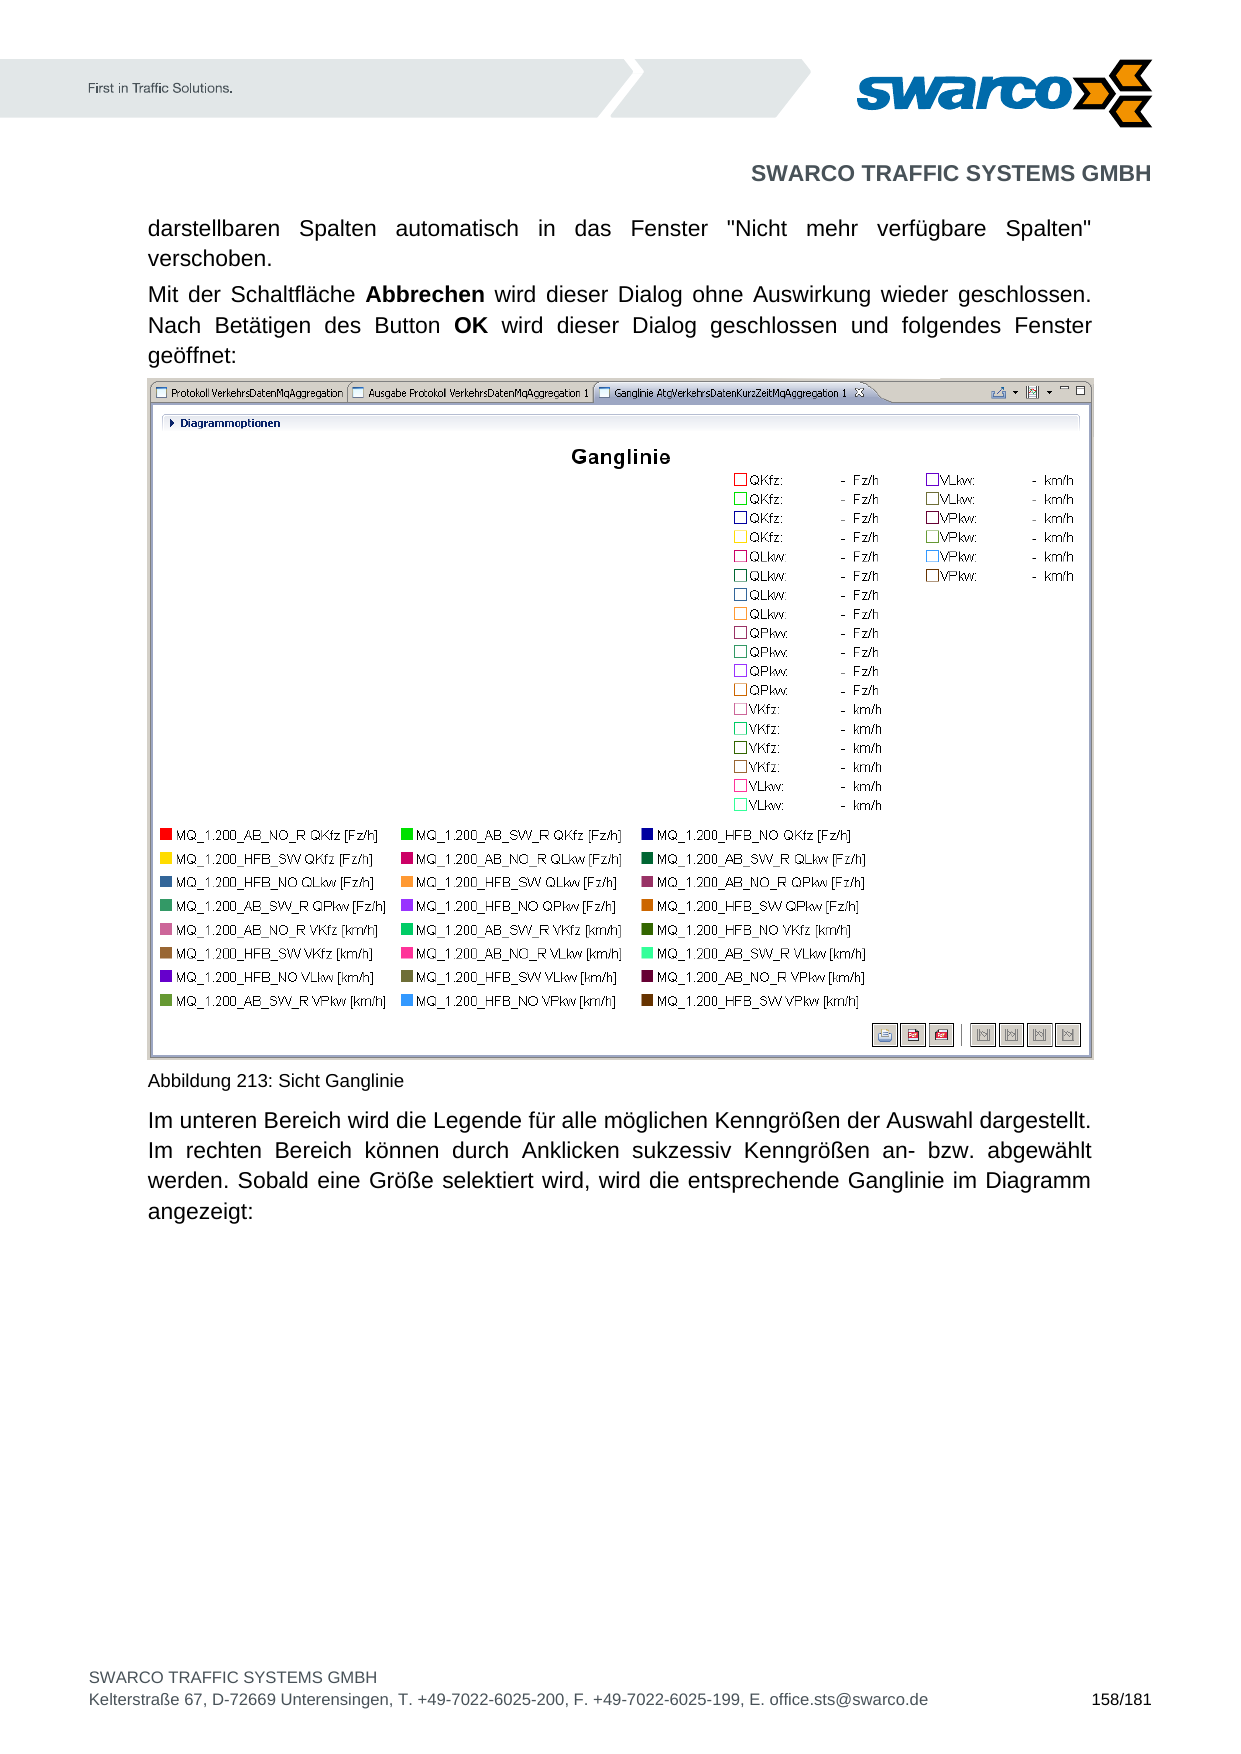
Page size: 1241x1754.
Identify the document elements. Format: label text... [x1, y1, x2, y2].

text Im unteren Bereich wird die Legende für alle möglichen Kenngrößen der Auswahl dargestellt. Im rechten Bereich können durch Anklicken sukzessiv Kenngrößen an- bzw. abgewählt werden. Sobald eine Größe selektiert wird, wird die entsprechende Ganglinie im Diagramm angezeigt: [148, 1107, 1092, 1224]
picture [147, 378, 1094, 1060]
text Abbildung 213: Sicht Ganglinie [148, 1070, 1092, 1091]
text Mit der Schaltfläche Abbrechen wird dieser Dialog ohne Auswirkung wieder geschlossen. Nach Betätigen des Button OK wird dieser Dialog geschlossen und folgendes Fenster geöffnet: [148, 281, 1092, 368]
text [148, 215, 1092, 271]
